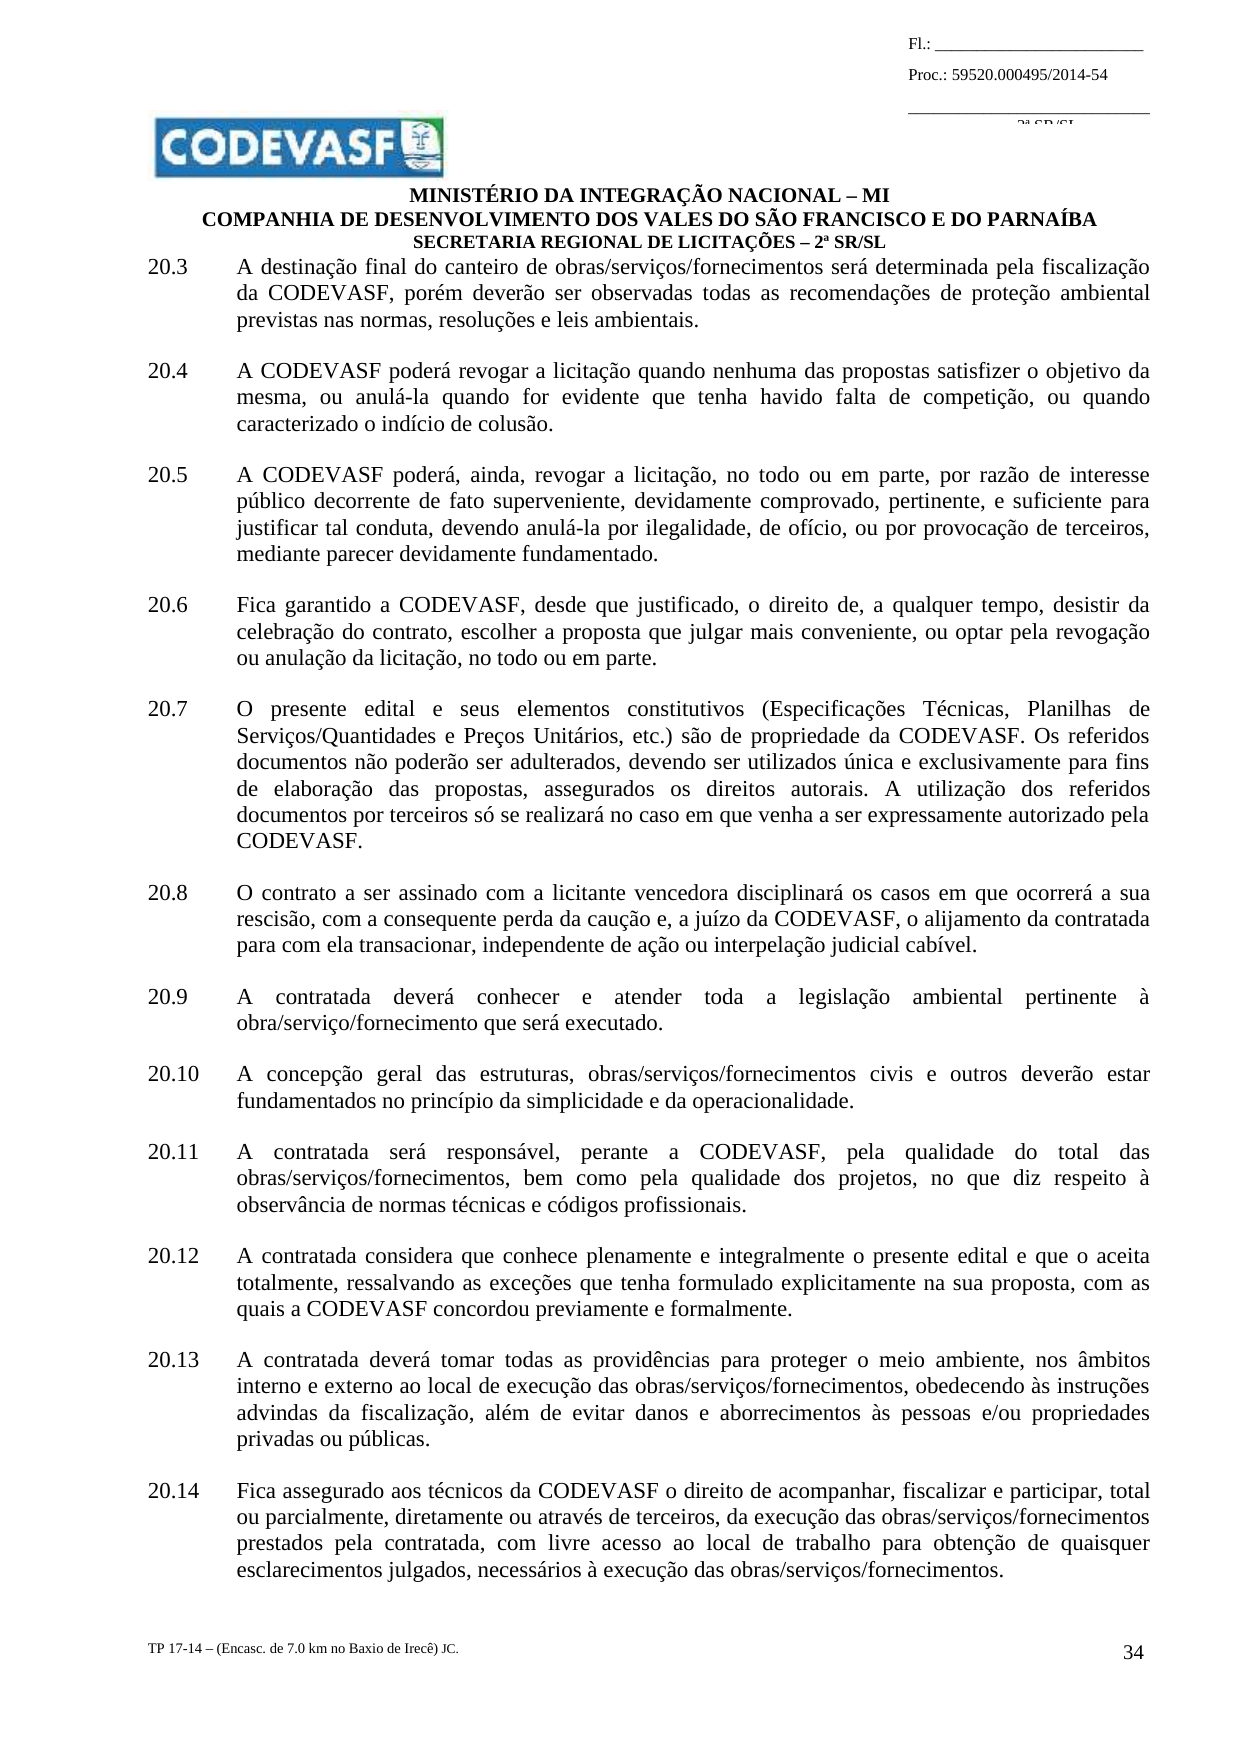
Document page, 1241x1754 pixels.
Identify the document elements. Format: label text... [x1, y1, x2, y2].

list A contratada será responsável, perante a CODEVASF, pela qualidade do total das obras/serviços/fornecimentos, bem como pela qualidade dos projetos, no que diz respeito à observância de normas técnicas e códigos profissionais. [148, 1138, 1152, 1217]
list Fica garantido a CODEVASF, desde que justificado, o direito de, a qualquer tempo, desistir da celebração do contrato, escolher a proposta que julgar mais conveniente, ou optar pela revogação ou anulação da licitação, no todo ou em parte. [148, 591, 1152, 671]
list A CODEVASF poderá, ainda, revogar a licitação, no todo ou em parte, por razão de interesse público decorrente de fato superveniente, devidamente comprovado, pertinente, e suficiente para justificar tal conduta, devendo anulá-la por ilegalidade, de ofício, ou por provocação de terceiros, mediante parecer devidamente fundamentado. [148, 461, 1152, 566]
list A destinação final do canteiro de obras/serviços/fornecimentos será determinada pela fiscalização da CODEVASF, porém deverão ser observadas todas as recomendações de proteção ambiental previstas nas normas, resoluções e leis ambientais. [148, 253, 1152, 332]
list A contratada considera que conhece plenamente e integralmente o presente edital e que o aceita totalmente, ressalvando as exceções que tenha formulado explicitamente na sua proposta, com as quais a CODEVASF concordou previamente e formalmente. [148, 1242, 1152, 1321]
picture [147, 110, 449, 184]
list O contrato a ser assinado com a licitante vencedora disciplinará os casos em que ocorrerá a sua rescisão, com a consequente perda da caução e, a juízo da CODEVASF, o alijamento da contratada para com ela transacionar, independente de ação ou interpelação judicial cabível. [148, 879, 1152, 958]
list Fica assegurado aos técnicos da CODEVASF o direito de acompanhar, fiscalizar e participar, total ou parcialmente, diretamente ou através de terceiros, da execução das obras/serviços/fornecimentos prestados pela contratada, com livre acesso ao local de trabalho para obtenção de quaisquer esclarecimentos julgados, necessários à execução das obras/serviços/fornecimentos. [148, 1477, 1152, 1582]
list A contratada deverá tomar todas as providências para proteger o meio ambiente, nos âmbitos interno e externo ao local de execução das obras/serviços/fornecimentos, obedecendo às instruções advindas da fiscalização, além de evitar danos e aborrecimentos às pessoas e/ou propriedades privadas ou públicas. [148, 1346, 1152, 1452]
list A CODEVASF poderá revogar a licitação quando nenhuma das propostas satisfizer o objetivo da mesma, ou anulá-la quando for evidente que tenha havido falta de competição, ou quando caracterizado o indício de colusão. [148, 357, 1152, 436]
list A concepção geral das estruturas, obras/serviços/fornecimentos civis e outros deverão estar fundamentados no princípio da simplicidade e da operacionalidade. [148, 1060, 1152, 1113]
list A contratada deverá conhecer e atender toda a legislação ambiental pertinente à obra/serviço/fornecimento que será executado. [148, 983, 1152, 1035]
list O presente edital e seus elementos constitutivos (Especificações Técnicas, Planilhas de Serviços/Quantidades e Preços Unitários, etc.) são de propriedade da CODEVASF. Os referidos documentos não poderão ser adulterados, devendo ser utilizados única e exclusivamente para fins de elaboração das propostas, assegurados os direitos autorais. A utilização dos referidos documentos por terceiros só se realizará no caso em que venha a ser expressamente autorizado pela CODEVASF. [148, 696, 1152, 854]
